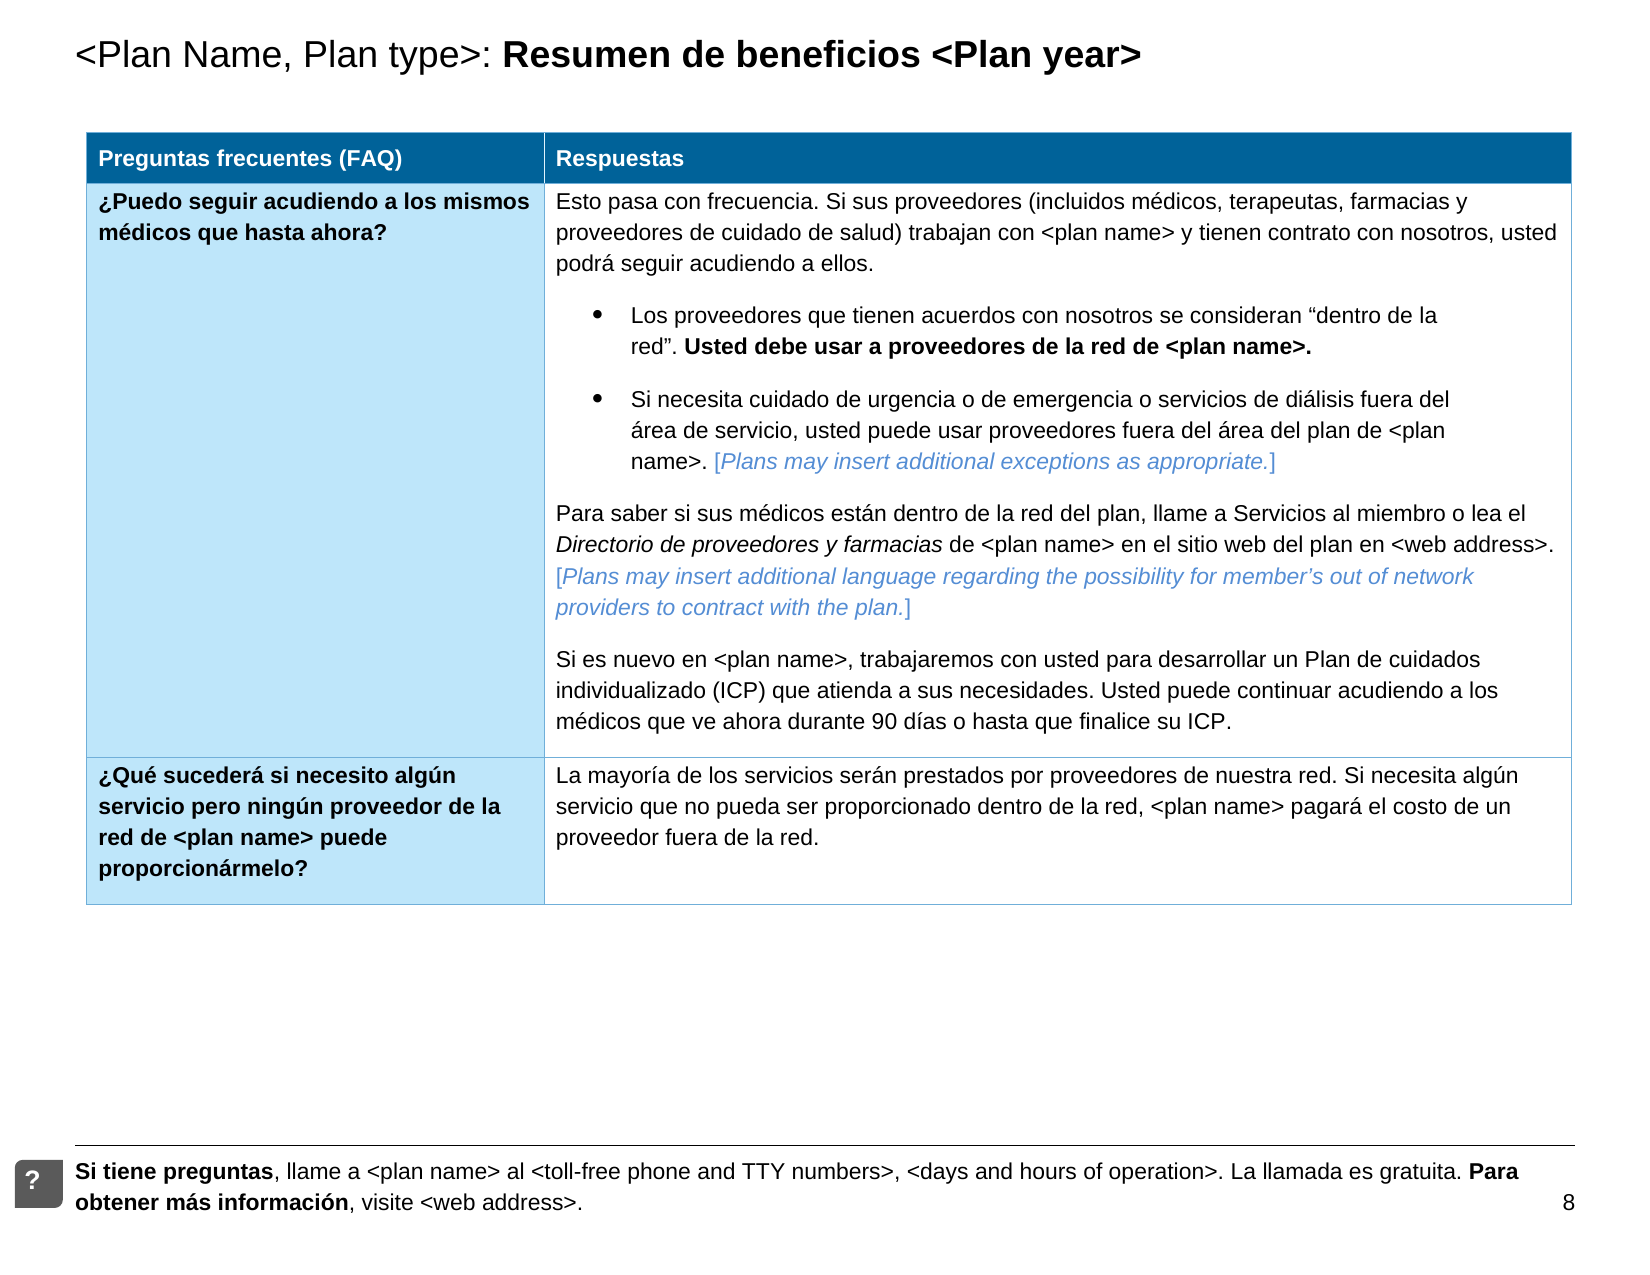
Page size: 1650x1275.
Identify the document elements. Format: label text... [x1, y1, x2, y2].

table_cell Esto pasa con frecuencia. Si sus proveedores (incluidos médicos, terapeutas, farmacias y proveedores de cuidado de salud) trabajan con <plan name> y tienen contrato con nosotros, usted podrá seguir acudiendo a ellos. Los proveedores que tienen acuerdos con nosotros se consideran “dentro de la red”. Usted debe usar a proveedores de la red de <plan name>. Si necesita cuidado de urgencia o de emergencia o servicios de diálisis fuera del área de servicio, usted puede usar proveedores fuera del área del plan de <plan name>. [Plans may insert additional exceptions as appropriate.] Para saber si sus médicos están dentro de la red del plan, llame a Servicios al miembro o lea el Directorio de proveedores y farmacias de <plan name> en el sitio web del plan en <web address>. [Plans may insert additional language regarding the possibility for member’s out of network providers to contract with the plan.] Si es nuevo en <plan name>, trabajaremos con usted para desarrollar un Plan de cuidados individualizado (ICP) que atienda a sus necesidades. Usted puede continuar acudiendo a los médicos que ve ahora durante 90 días o hasta que finalice su ICP. [545, 184, 1571, 757]
table_cell ¿Puedo seguir acudiendo a los mismos médicos que hasta ahora? [87, 184, 544, 757]
table_header Respuestas [545, 133, 1571, 183]
table_cell ¿Qué sucederá si necesito algún servicio pero ningún proveedor de la red de <plan name> puede proporcionármelo? [87, 758, 544, 904]
table_cell La mayoría de los servicios serán prestados por proveedores de nuestra red. Si necesita algún servicio que no pueda ser proporcionado dentro de la red, <plan name> pagará el costo de un proveedor fuera de la red. [545, 758, 1571, 904]
table_header Preguntas frecuentes (FAQ) [87, 133, 544, 183]
